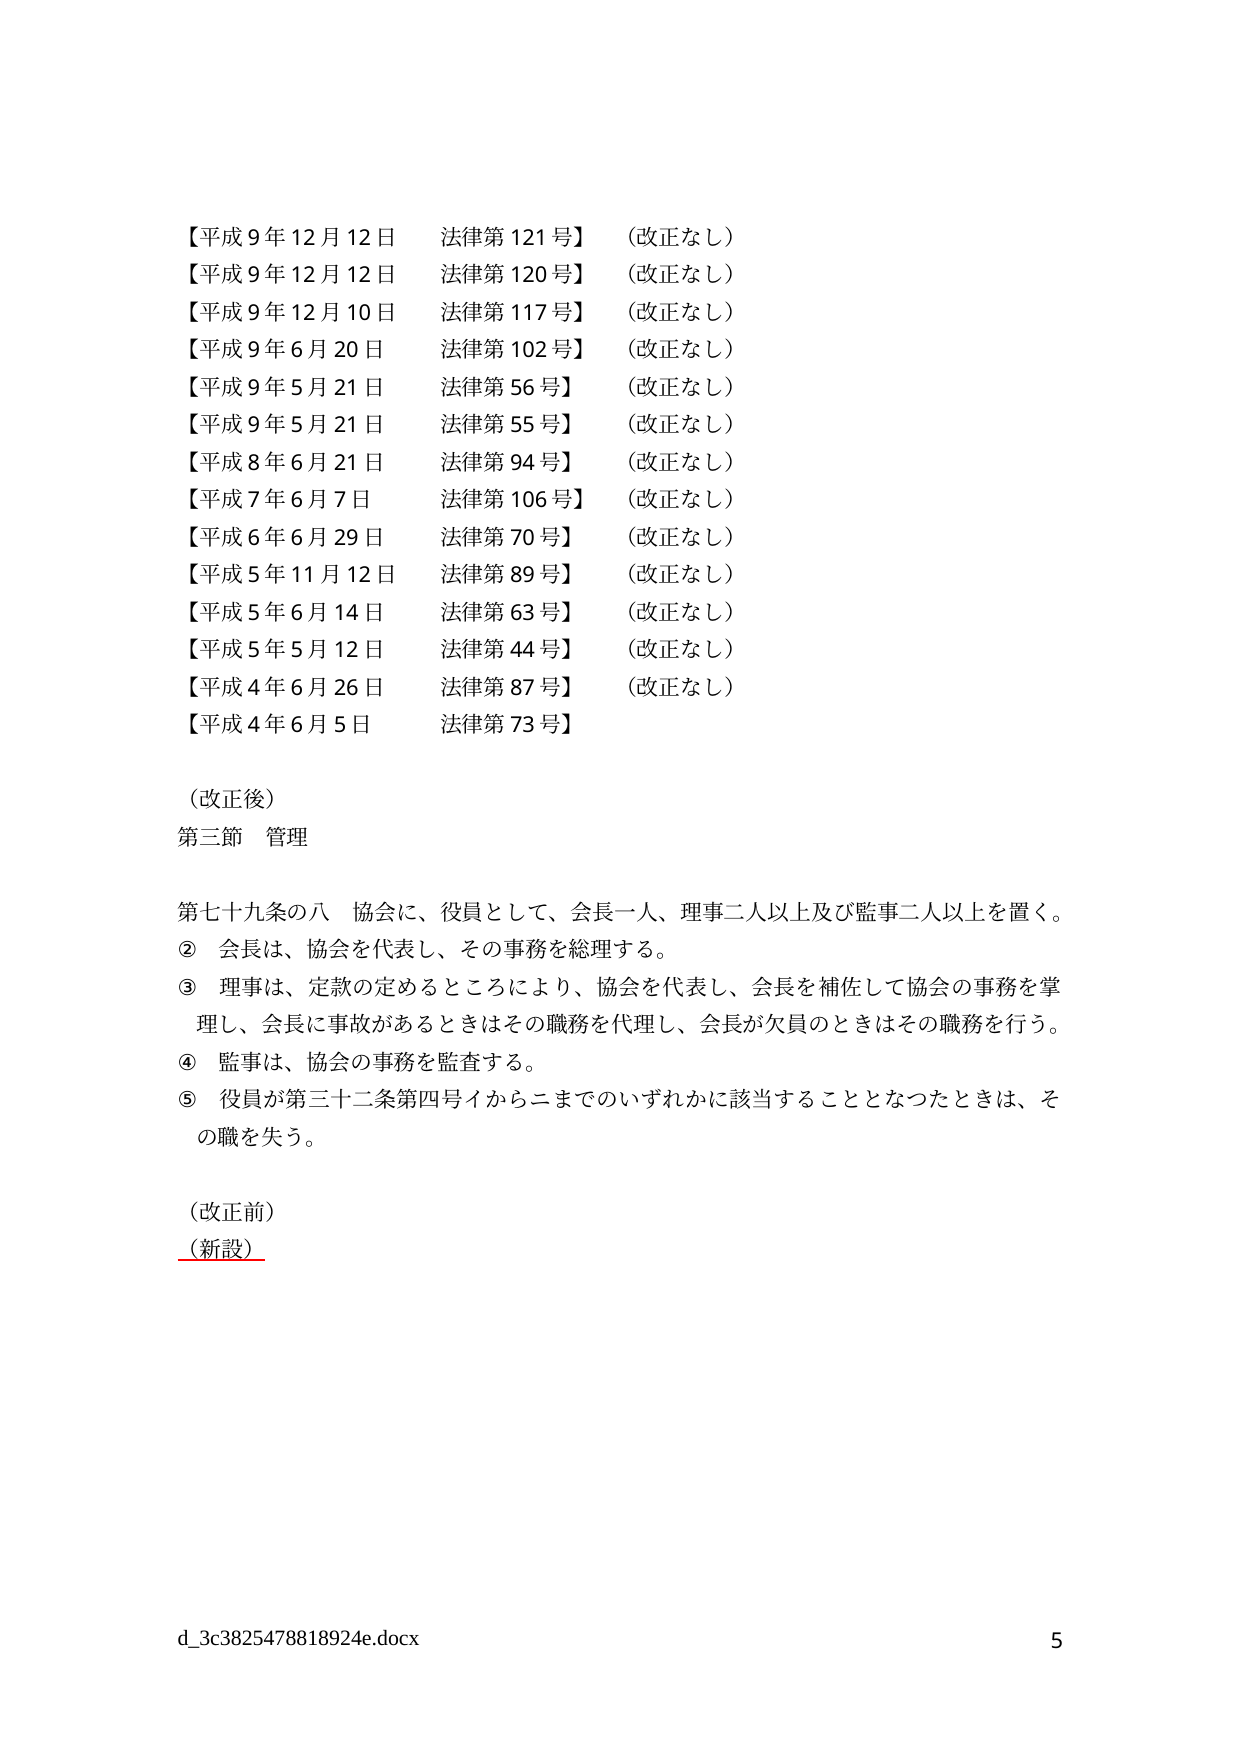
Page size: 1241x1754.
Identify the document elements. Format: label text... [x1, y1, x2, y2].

text 【平成9年5月21日 法律第56号】 （改正なし） [177, 367, 1063, 404]
text 【平成8年6月21日 法律第94号】 （改正なし） [177, 442, 1063, 479]
text 第七十九条の八 協会に、役員として、会長一人、理事二人以上及び監事二人以上を置く。 [177, 892, 1063, 929]
text 第三節 管理 [177, 817, 1063, 854]
text 【平成4年6月26日 法律第87号】 （改正なし） [177, 667, 1063, 704]
text 【平成5年6月14日 法律第63号】 （改正なし） [177, 592, 1063, 629]
text （新設） [177, 1229, 1063, 1267]
text 【平成9年5月21日 法律第55号】 （改正なし） [177, 404, 1063, 442]
text 【平成5年11月12日 法律第89号】 （改正なし） [177, 554, 1063, 592]
text 【平成6年6月29日 法律第70号】 （改正なし） [177, 517, 1063, 554]
text 【平成9年12月10日 法律第117号】 （改正なし） [177, 292, 1063, 329]
text ⑤ 役員が第三十二条第四号イからニまでのいずれかに該当することとなつたときは、その職を失う。 [177, 1079, 1063, 1154]
text 【平成9年12月12日 法律第121号】 （改正なし） [177, 217, 1063, 254]
text （改正後） [177, 779, 1063, 817]
text 【平成5年5月12日 法律第44号】 （改正なし） [177, 629, 1063, 667]
text 【平成9年12月12日 法律第120号】 （改正なし） [177, 254, 1063, 292]
text ③ 理事は、定款の定めるところにより、協会を代表し、会長を補佐して協会の事務を掌理し、会長に事故があるときはその職務を代理し、会長が欠員のときはその職務を行う。 [177, 967, 1063, 1042]
text （改正前） [177, 1192, 1063, 1229]
text 【平成4年6月5日 法律第73号】 [177, 704, 1063, 742]
text 【平成9年6月20日 法律第102号】 （改正なし） [177, 329, 1063, 367]
text ④ 監事は、協会の事務を監査する。 [177, 1042, 1063, 1079]
text ② 会長は、協会を代表し、その事務を総理する。 [177, 929, 1063, 967]
text 【平成7年6月7日 法律第106号】 （改正なし） [177, 479, 1063, 517]
